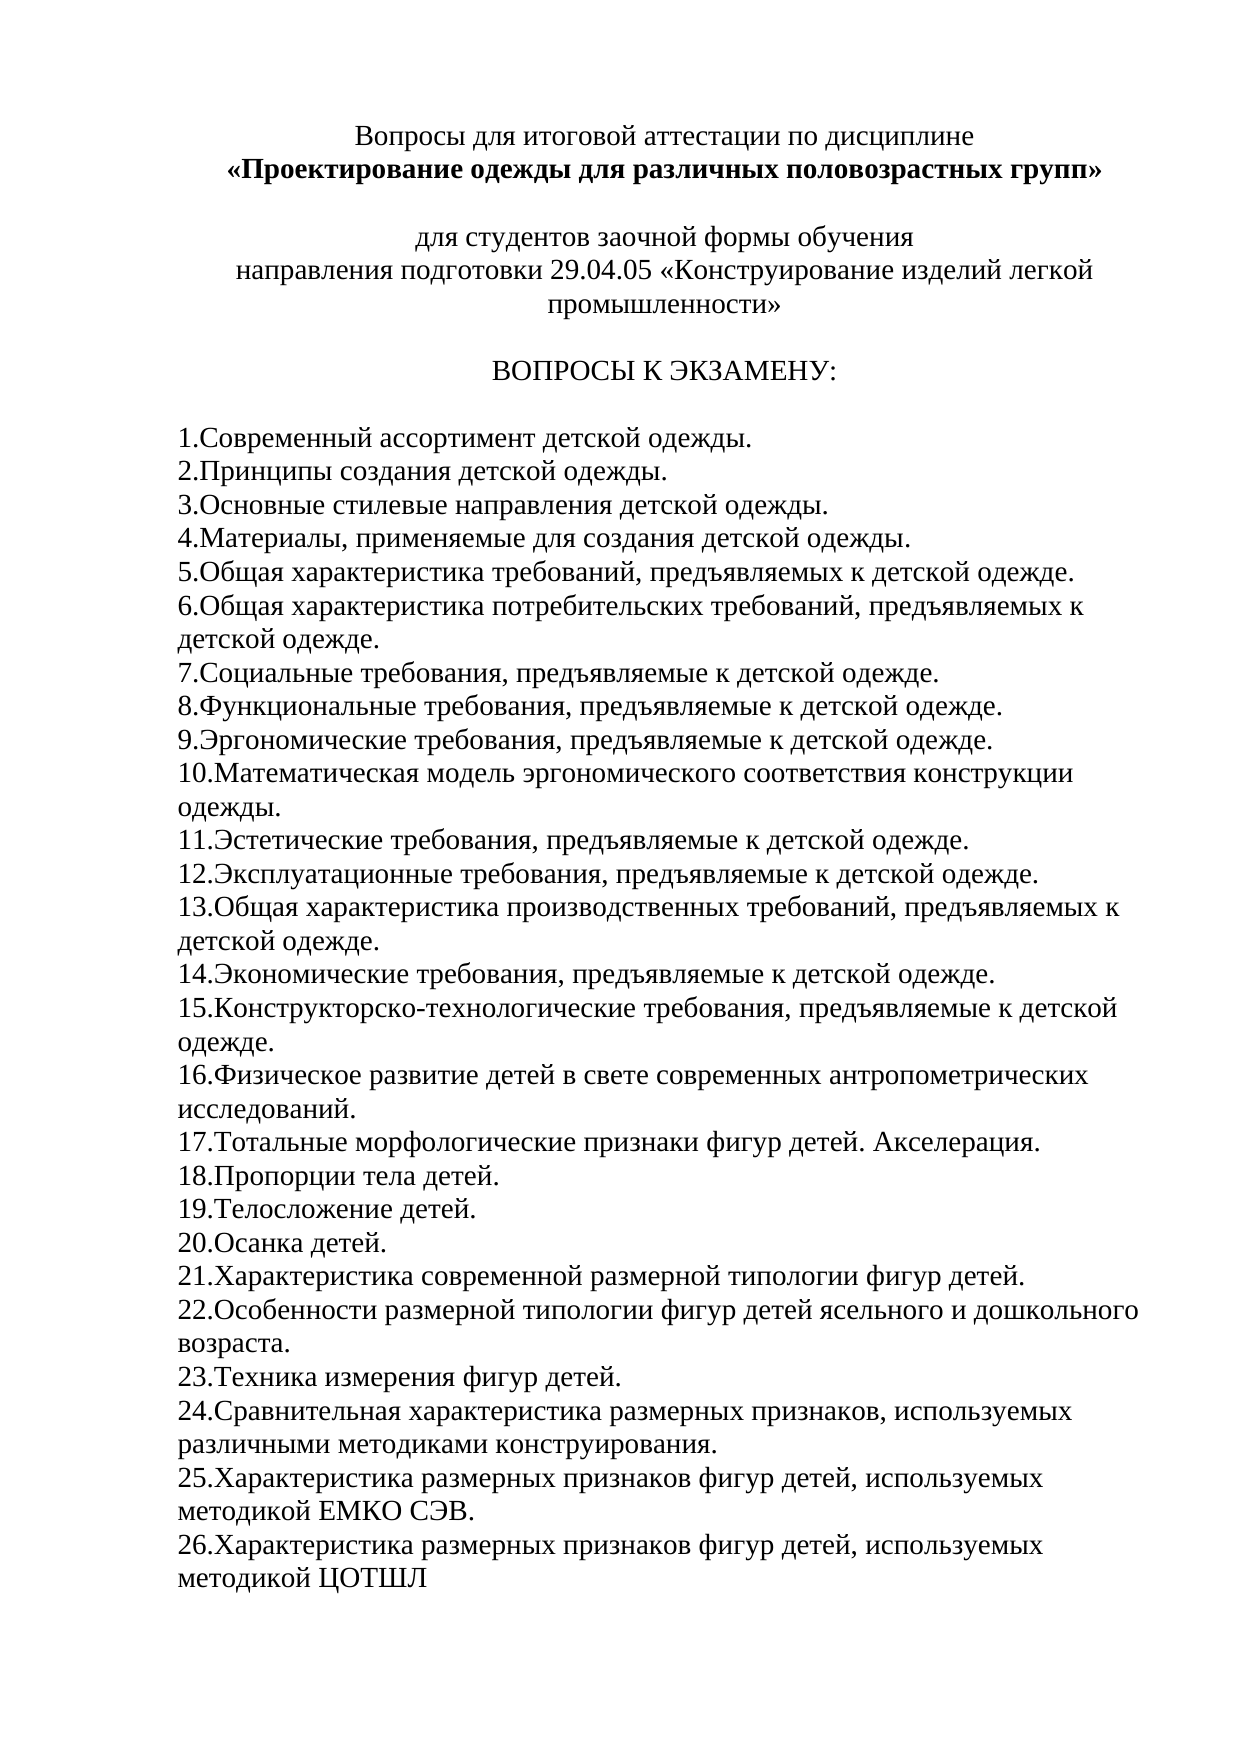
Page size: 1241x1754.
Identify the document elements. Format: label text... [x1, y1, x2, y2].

text 2.Принципы создания детской одежды. [177, 453, 1152, 487]
text 14.Экономические требования, предъявляемые к детской одежде. [177, 957, 1152, 990]
text 4.Материалы, применяемые для создания детской одежды. [177, 521, 1152, 554]
text «Проектирование одежды для различных половозрастных групп» [177, 152, 1152, 185]
text 20.Осанка детей. [177, 1225, 1152, 1258]
text 1.Современный ассортимент детской одежды. [177, 420, 1152, 453]
text 8.Функциональные требования, предъявляемые к детской одежде. [177, 688, 1152, 722]
text 3.Основные стилевые направления детской одежды. [177, 487, 1152, 521]
text направления подготовки 29.04.05 «Конструирование изделий легкой промышленности» [177, 252, 1152, 319]
text 23.Техника измерения фигур детей. [177, 1359, 1152, 1393]
text 24.Сравнительная характеристика размерных признаков, используемых различными методиками конструирования. [177, 1393, 1152, 1460]
text 21.Характеристика современной размерной типологии фигур детей. [177, 1258, 1152, 1292]
text 10.Математическая модель эргономического соответствия конструкции одежды. [177, 755, 1152, 822]
text для студентов заочной формы обучения [177, 219, 1152, 252]
text 6.Общая характеристика потребительских требований, предъявляемых к детской одежде. [177, 588, 1152, 655]
text 22.Особенности размерной типологии фигур детей ясельного и дошкольного возраста. [177, 1292, 1152, 1359]
text 26.Характеристика размерных признаков фигур детей, используемых методикой ЦОТШЛ [177, 1527, 1152, 1594]
text 16.Физическое развитие детей в свете современных антропометрических исследований. [177, 1057, 1152, 1124]
text 25.Характеристика размерных признаков фигур детей, используемых методикой ЕМКО СЭВ. [177, 1460, 1152, 1527]
text ВОПРОСЫ К ЭКЗАМЕНУ: [177, 353, 1152, 386]
text 9.Эргономические требования, предъявляемые к детской одежде. [177, 722, 1152, 755]
text 7.Социальные требования, предъявляемые к детской одежде. [177, 655, 1152, 688]
text 19.Телосложение детей. [177, 1191, 1152, 1225]
text 5.Общая характеристика требований, предъявляемых к детской одежде. [177, 554, 1152, 588]
text 17.Тотальные морфологические признаки фигур детей. Акселерация. [177, 1124, 1152, 1158]
text 18.Пропорции тела детей. [177, 1158, 1152, 1191]
text 15.Конструкторско-технологические требования, предъявляемые к детской одежде. [177, 990, 1152, 1057]
text 11.Эстетические требования, предъявляемые к детской одежде. [177, 822, 1152, 856]
text 13.Общая характеристика производственных требований, предъявляемых к детской одежде. [177, 889, 1152, 957]
text Вопросы для итоговой аттестации по дисциплине [177, 118, 1152, 152]
text 12.Эксплуатационные требования, предъявляемые к детской одежде. [177, 856, 1152, 889]
